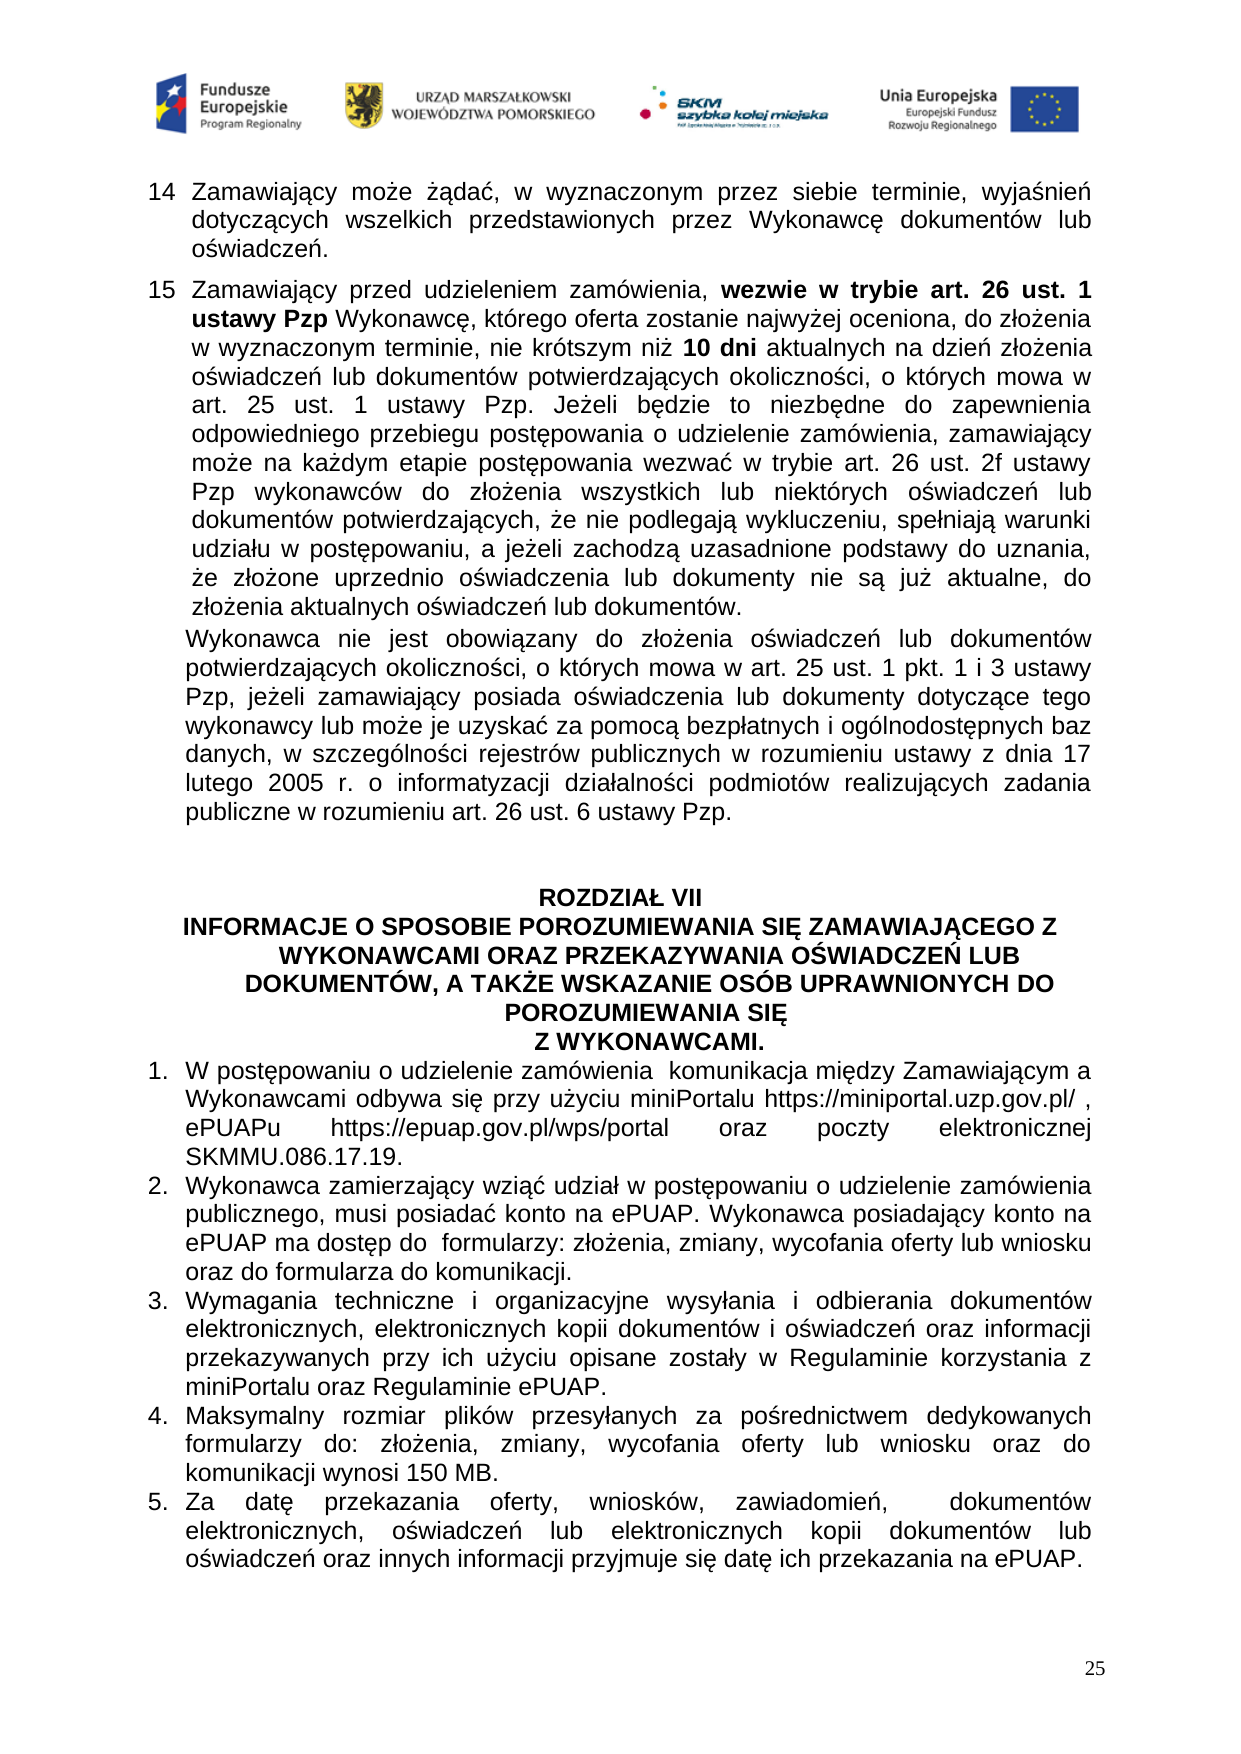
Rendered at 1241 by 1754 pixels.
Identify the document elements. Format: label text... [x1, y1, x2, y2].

list Zamawiający może żądać, w wyznaczonym przez siebie terminie, wyjaśnień dotyczących wszelkich przedstawionych przez Wykonawcę dokumentów lub oświadczeń. [148, 176, 1093, 263]
list Wykonawca nie jest obowiązany do złożenia oświadczeń lub dokumentów potwierdzających okoliczności, o których mowa w art. 25 ust. 1 pkt. 1 i 3 ustawy Pzp, jeżeli zamawiający posiada oświadczenia lub dokumenty dotyczące tego wykonawcy lub może je uzyskać za pomocą bezpłatnych i ogólnodostępnych baz danych, w szczególności rejestrów publicznych w rozumieniu ustawy z dnia 17 lutego 2005 r. o informatyzacji działalności podmiotów realizujących zadania publiczne w rozumieniu art. 26 ust. 6 ustawy Pzp. [185, 624, 1093, 826]
list Za datę przekazania oferty, wniosków, zawiadomień, dokumentów elektronicznych, oświadczeń lub elektronicznych kopii dokumentów lub oświadczeń oraz innych informacji przyjmuje się datę ich przekazania na ePUAP. [148, 1487, 1093, 1573]
text INFORMACJE O SPOSOBIE POROZUMIEWANIA SIĘ ZAMAWIAJĄCEGO Z WYKONAWCAMI ORAZ PRZEKAZYWANIA OŚWIADCZEŃ LUB DOKUMENTÓW, A TAKŻE WSKAZANIE OSÓB UPRAWNIONYCH DO POROZUMIEWANIA SIĘ Z WYKONAWCAMI. [148, 912, 1093, 1056]
text ROZDZIAŁ VII [148, 883, 1093, 912]
list Zamawiający przed udzieleniem zamówienia, wezwie w trybie art. 26 ust. 1 ustawy Pzp Wykonawcę, którego oferta zostanie najwyżej oceniona, do złożenia w wyznaczonym terminie, nie krótszym niż 10 dni aktualnych na dzień złożenia oświadczeń lub dokumentów potwierdzających okoliczności, o których mowa w art. 25 ust. 1 ustawy Pzp. Jeżeli będzie to niezbędne do zapewnienia odpowiedniego przebiegu postępowania o udzielenie zamówienia, zamawiający może na każdym etapie postępowania wezwać w trybie art. 26 ust. 2f ustawy Pzp wykonawców do złożenia wszystkich lub niektórych oświadczeń lub dokumentów potwierdzających, że nie podlegają wykluczeniu, spełniają warunki udziału w postępowaniu, a jeżeli zachodzą uzasadnione podstawy do uznania, że złożone uprzednio oświadczenia lub dokumenty nie są już aktualne, do złożenia aktualnych oświadczeń lub dokumentów. [148, 275, 1093, 620]
list Wymagania techniczne i organizacyjne wysyłania i odbierania dokumentów elektronicznych, elektronicznych kopii dokumentów i oświadczeń oraz informacji przekazywanych przy ich użyciu opisane zostały w Regulaminie korzystania z miniPortalu oraz Regulaminie ePUAP. [148, 1286, 1093, 1401]
picture [147, 73, 1093, 148]
list Maksymalny rozmiar plików przesyłanych za pośrednictwem dedykowanych formularzy do: złożenia, zmiany, wycofania oferty lub wniosku oraz do komunikacji wynosi 150 MB. [148, 1401, 1093, 1487]
list W postępowaniu o udzielenie zamówienia komunikacja między Zamawiającym a Wykonawcami odbywa się przy użyciu miniPortalu https://miniportal.uzp.gov.pl/ , ePUAPu https://epuap.gov.pl/wps/portal oraz poczty elektronicznej SKMMU.086.17.19. [148, 1056, 1093, 1171]
list Wykonawca zamierzający wziąć udział w postępowaniu o udzielenie zamówienia publicznego, musi posiadać konto na ePUAP. Wykonawca posiadający konto na ePUAP ma dostęp do formularzy: złożenia, zmiany, wycofania oferty lub wniosku oraz do formularza do komunikacji. [148, 1171, 1093, 1286]
